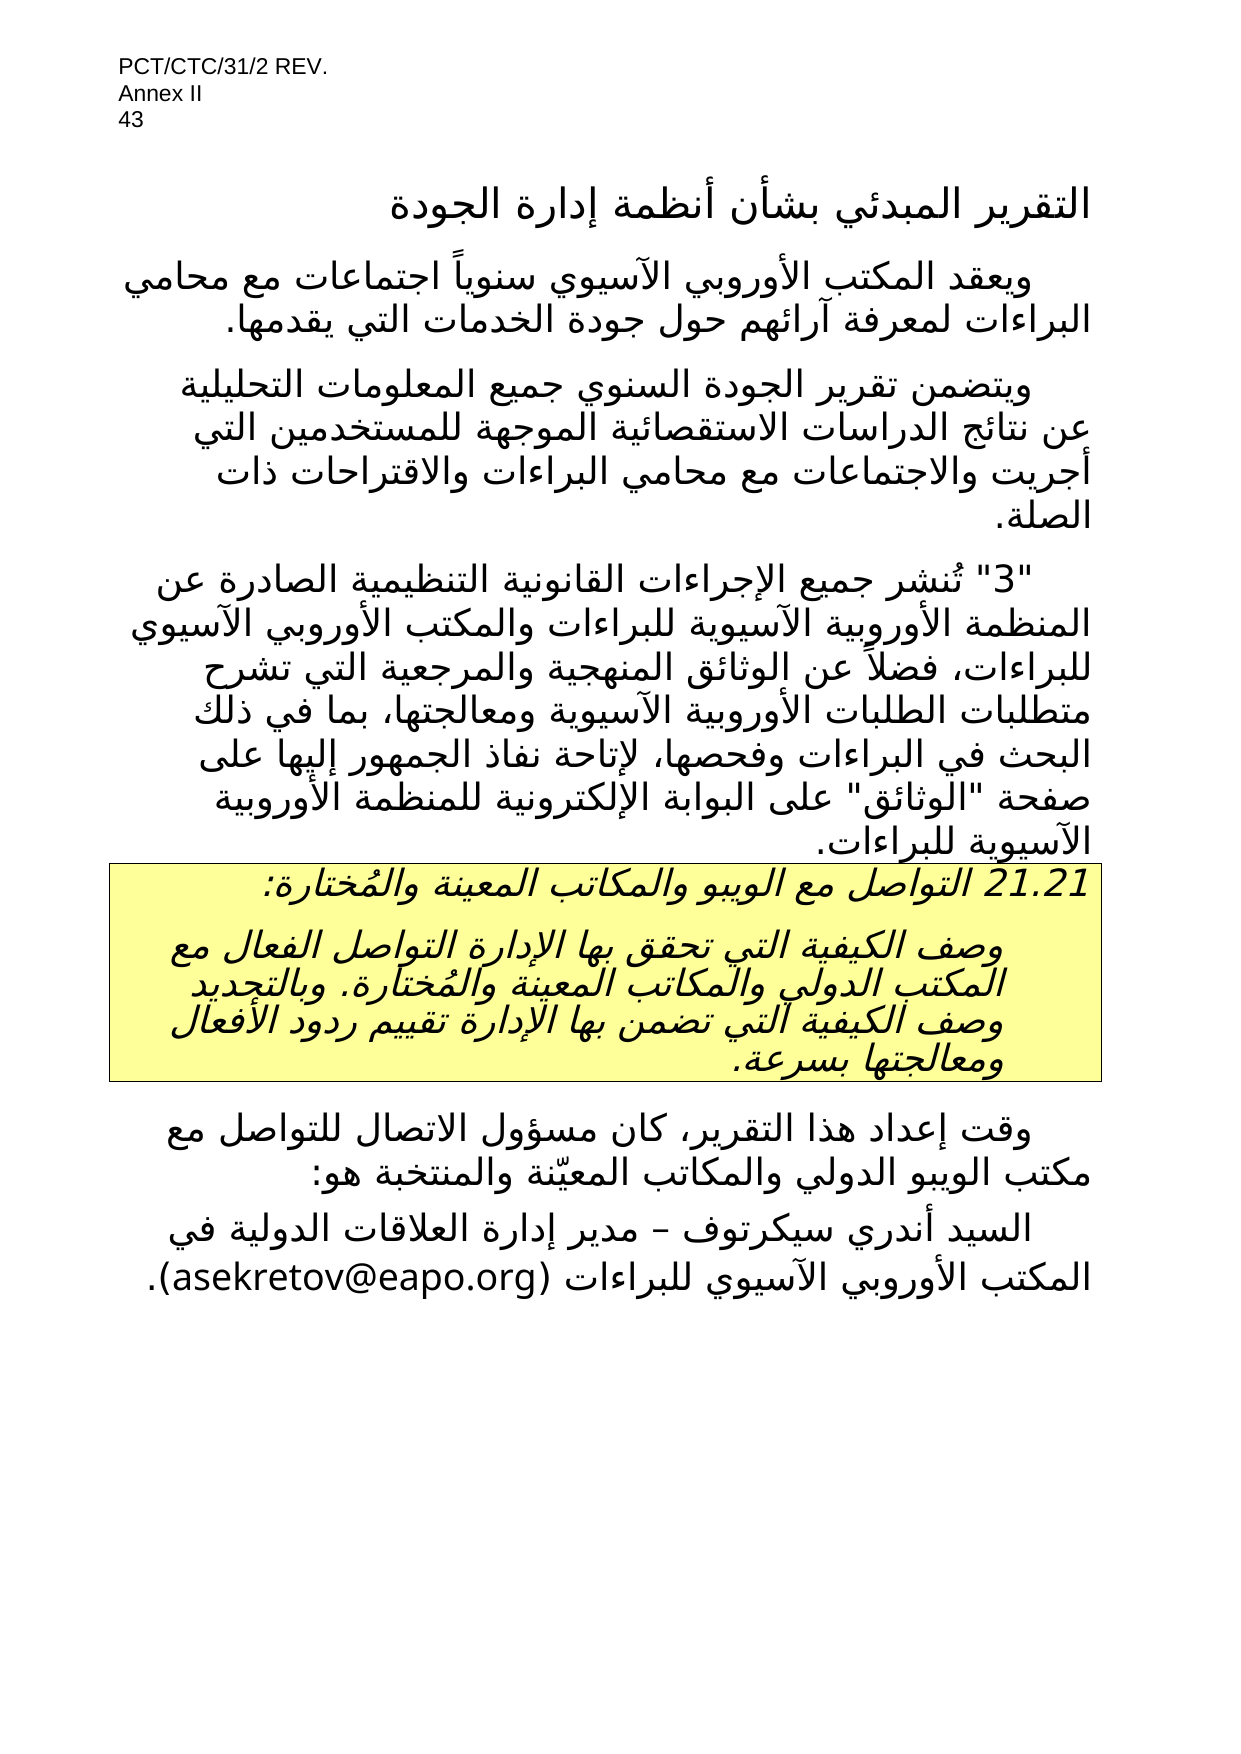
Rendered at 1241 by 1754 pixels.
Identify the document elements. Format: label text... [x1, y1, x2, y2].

text ويعقد المكتب الأوروبي الآسيوي سنوياً اجتماعات مع محامي البراءات لمعرفة آرائهم حول جودة الخدمات التي يقدمها. [118, 254, 1092, 342]
text وقت إعداد هذا التقرير، كان مسؤول الاتصال للتواصل مع مكتب الويبو الدولي والمكاتب المعيّنة والمنتخبة هو: [118, 1107, 1092, 1194]
text وصف الكيفية التي تحقق بها الإدارة التواصل الفعال مع المكتب الدولي والمكاتب المعينة والمُختارة. وبالتحديد وصف الكيفية التي تضمن بها الإدارة تقييم ردود الأفعال ومعالجتها بسرعة. [110, 926, 1101, 1081]
text 21.21 التواصل مع الويبو والمكاتب المعينة والمُختارة: [110, 864, 1101, 904]
text ويتضمن تقرير الجودة السنوي جميع المعلومات التحليلية عن نتائج الدراسات الاستقصائية الموجهة للمستخدمين التي أجريت والاجتماعات مع محامي البراءات والاقتراحات ذات الصلة. [118, 362, 1092, 537]
text السيد أندري سيكرتوف – مدير إدارة العلاقات الدولية في المكتب الأوروبي الآسيوي للبراءات (asekretov@eapo.org). [118, 1207, 1092, 1302]
text "3" تُنشر جميع الإجراءات القانونية التنظيمية الصادرة عن المنظمة الأوروبية الآسيوية للبراءات والمكتب الأوروبي الآسيوي للبراءات، فضلاً عن الوثائق المنهجية والمرجعية التي تشرح متطلبات الطلبات الأوروبية الآسيوية ومعالجتها، بما في ذلك البحث في البراءات وفحصها، لإتاحة نفاذ الجمهور إليها على صفحة "الوثائق" على البوابة الإلكترونية للمنظمة الأوروبية الآسيوية للبراءات. [118, 558, 1092, 863]
